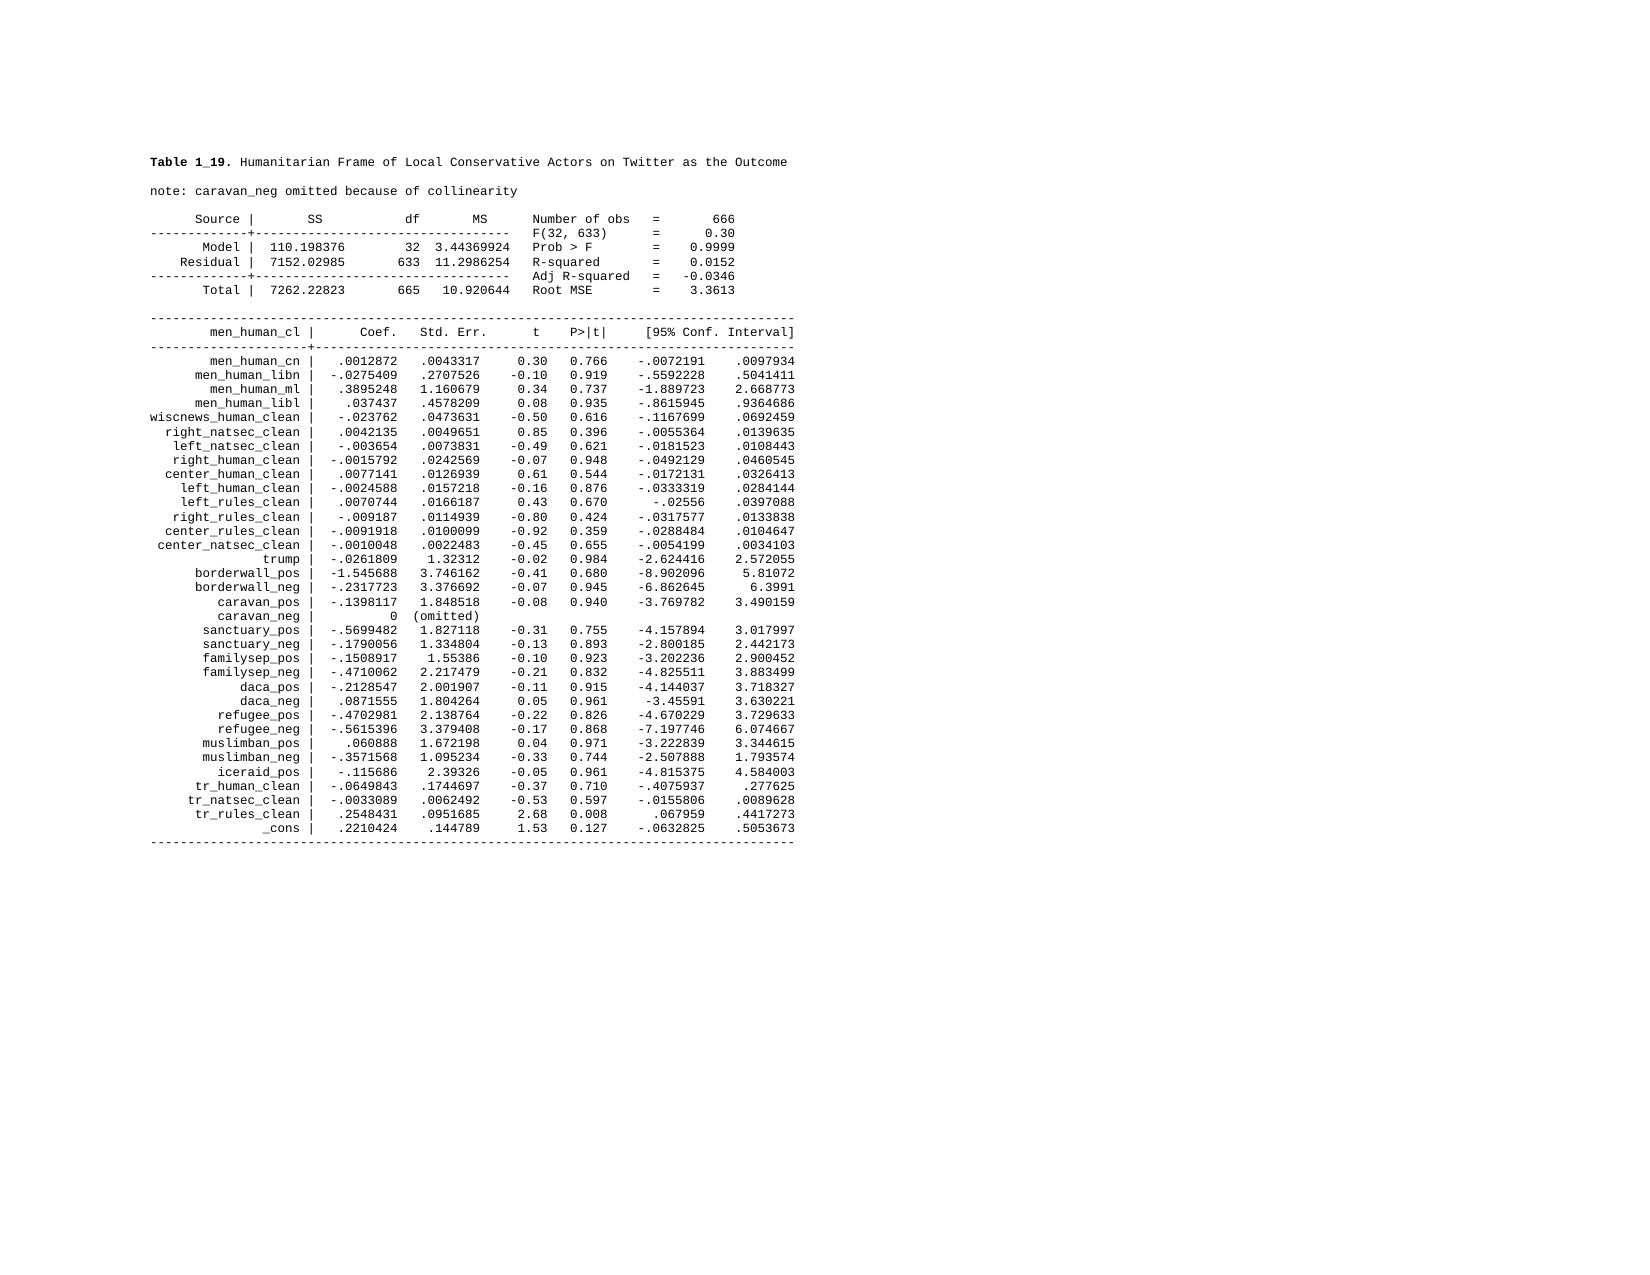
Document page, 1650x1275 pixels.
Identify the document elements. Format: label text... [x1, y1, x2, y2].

text tr_rules_clean | .2548431 .0951685 2.68 0.008 .067959 .4417273 [150, 808, 1500, 822]
text ---------------------+---------------------------------------------------------------- [150, 341, 1500, 355]
text center_rules_clean | -.0091918 .0100099 -0.92 0.359 -.0288484 .0104647 [150, 525, 1500, 539]
text daca_neg | .0871555 1.804264 0.05 0.961 -3.45591 3.630221 [150, 695, 1500, 709]
text sanctuary_neg | -.1790056 1.334804 -0.13 0.893 -2.800185 2.442173 [150, 638, 1500, 652]
text Source | SS df MS Number of obs = 666 [150, 213, 1500, 227]
text wiscnews_human_clean | -.023762 .0473631 -0.50 0.616 -.1167699 .0692459 [150, 411, 1500, 426]
text -------------------------------------------------------------------------------------- [150, 836, 1500, 851]
text Model | 110.198376 32 3.44369924 Prob > F = 0.9999 [150, 241, 1500, 256]
text -------------+---------------------------------- F(32, 633) = 0.30 [150, 227, 1500, 241]
text -------------------------------------------------------------------------------------- [150, 312, 1500, 326]
text refugee_neg | -.5615396 3.379408 -0.17 0.868 -7.197746 6.074667 [150, 723, 1500, 737]
text tr_natsec_clean | -.0033089 .0062492 -0.53 0.597 -.0155806 .0089628 [150, 794, 1500, 808]
text Total | 7262.22823 665 10.920644 Root MSE = 3.3613 [150, 284, 1500, 298]
text familysep_pos | -.1508917 1.55386 -0.10 0.923 -3.202236 2.900452 [150, 652, 1500, 666]
text left_natsec_clean | -.003654 .0073831 -0.49 0.621 -.0181523 .0108443 [150, 440, 1500, 454]
text center_human_clean | .0077141 .0126939 0.61 0.544 -.0172131 .0326413 [150, 468, 1500, 482]
text tr_human_clean | -.0649843 .1744697 -0.37 0.710 -.4075937 .277625 [150, 780, 1500, 794]
text familysep_neg | -.4710062 2.217479 -0.21 0.832 -4.825511 3.883499 [150, 666, 1500, 681]
text caravan_neg | 0 (omitted) [150, 610, 1500, 624]
text men_human_libl | .037437 .4578209 0.08 0.935 -.8615945 .9364686 [150, 397, 1500, 411]
text sanctuary_pos | -.5699482 1.827118 -0.31 0.755 -4.157894 3.017997 [150, 624, 1500, 638]
text note: caravan_neg omitted because of collinearity [150, 185, 1500, 199]
text iceraid_pos | -.115686 2.39326 -0.05 0.961 -4.815375 4.584003 [150, 766, 1500, 780]
text borderwall_pos | -1.545688 3.746162 -0.41 0.680 -8.902096 5.81072 [150, 567, 1500, 581]
text Table 1_19. Humanitarian Frame of Local Conservative Actors on Twitter as the Outcome [150, 156, 1500, 171]
text muslimban_neg | -.3571568 1.095234 -0.33 0.744 -2.507888 1.793574 [150, 751, 1500, 766]
text caravan_pos | -.1398117 1.848518 -0.08 0.940 -3.769782 3.490159 [150, 596, 1500, 610]
text trump | -.0261809 1.32312 -0.02 0.984 -2.624416 2.572055 [150, 553, 1500, 567]
text right_natsec_clean | .0042135 .0049651 0.85 0.396 -.0055364 .0139635 [150, 426, 1500, 440]
text refugee_pos | -.4702981 2.138764 -0.22 0.826 -4.670229 3.729633 [150, 709, 1500, 723]
text men_human_cl | Coef. Std. Err. t P>|t| [95% Conf. Interval] [150, 326, 1500, 341]
text borderwall_neg | -.2317723 3.376692 -0.07 0.945 -6.862645 6.3991 [150, 581, 1500, 596]
text right_human_clean | -.0015792 .0242569 -0.07 0.948 -.0492129 .0460545 [150, 454, 1500, 468]
text right_rules_clean | -.009187 .0114939 -0.80 0.424 -.0317577 .0133838 [150, 511, 1500, 525]
text daca_pos | -.2128547 2.001907 -0.11 0.915 -4.144037 3.718327 [150, 681, 1500, 695]
text _cons | .2210424 .144789 1.53 0.127 -.0632825 .5053673 [150, 822, 1500, 836]
text center_natsec_clean | -.0010048 .0022483 -0.45 0.655 -.0054199 .0034103 [150, 539, 1500, 553]
text -------------+---------------------------------- Adj R-squared = -0.0346 [150, 270, 1500, 284]
text left_rules_clean | .0070744 .0166187 0.43 0.670 -.02556 .0397088 [150, 496, 1500, 511]
text men_human_libn | -.0275409 .2707526 -0.10 0.919 -.5592228 .5041411 [150, 369, 1500, 383]
text muslimban_pos | .060888 1.672198 0.04 0.971 -3.222839 3.344615 [150, 737, 1500, 751]
text men_human_cn | .0012872 .0043317 0.30 0.766 -.0072191 .0097934 [150, 355, 1500, 369]
text left_human_clean | -.0024588 .0157218 -0.16 0.876 -.0333319 .0284144 [150, 482, 1500, 496]
text Residual | 7152.02985 633 11.2986254 R-squared = 0.0152 [150, 256, 1500, 270]
text men_human_ml | .3895248 1.160679 0.34 0.737 -1.889723 2.668773 [150, 383, 1500, 397]
